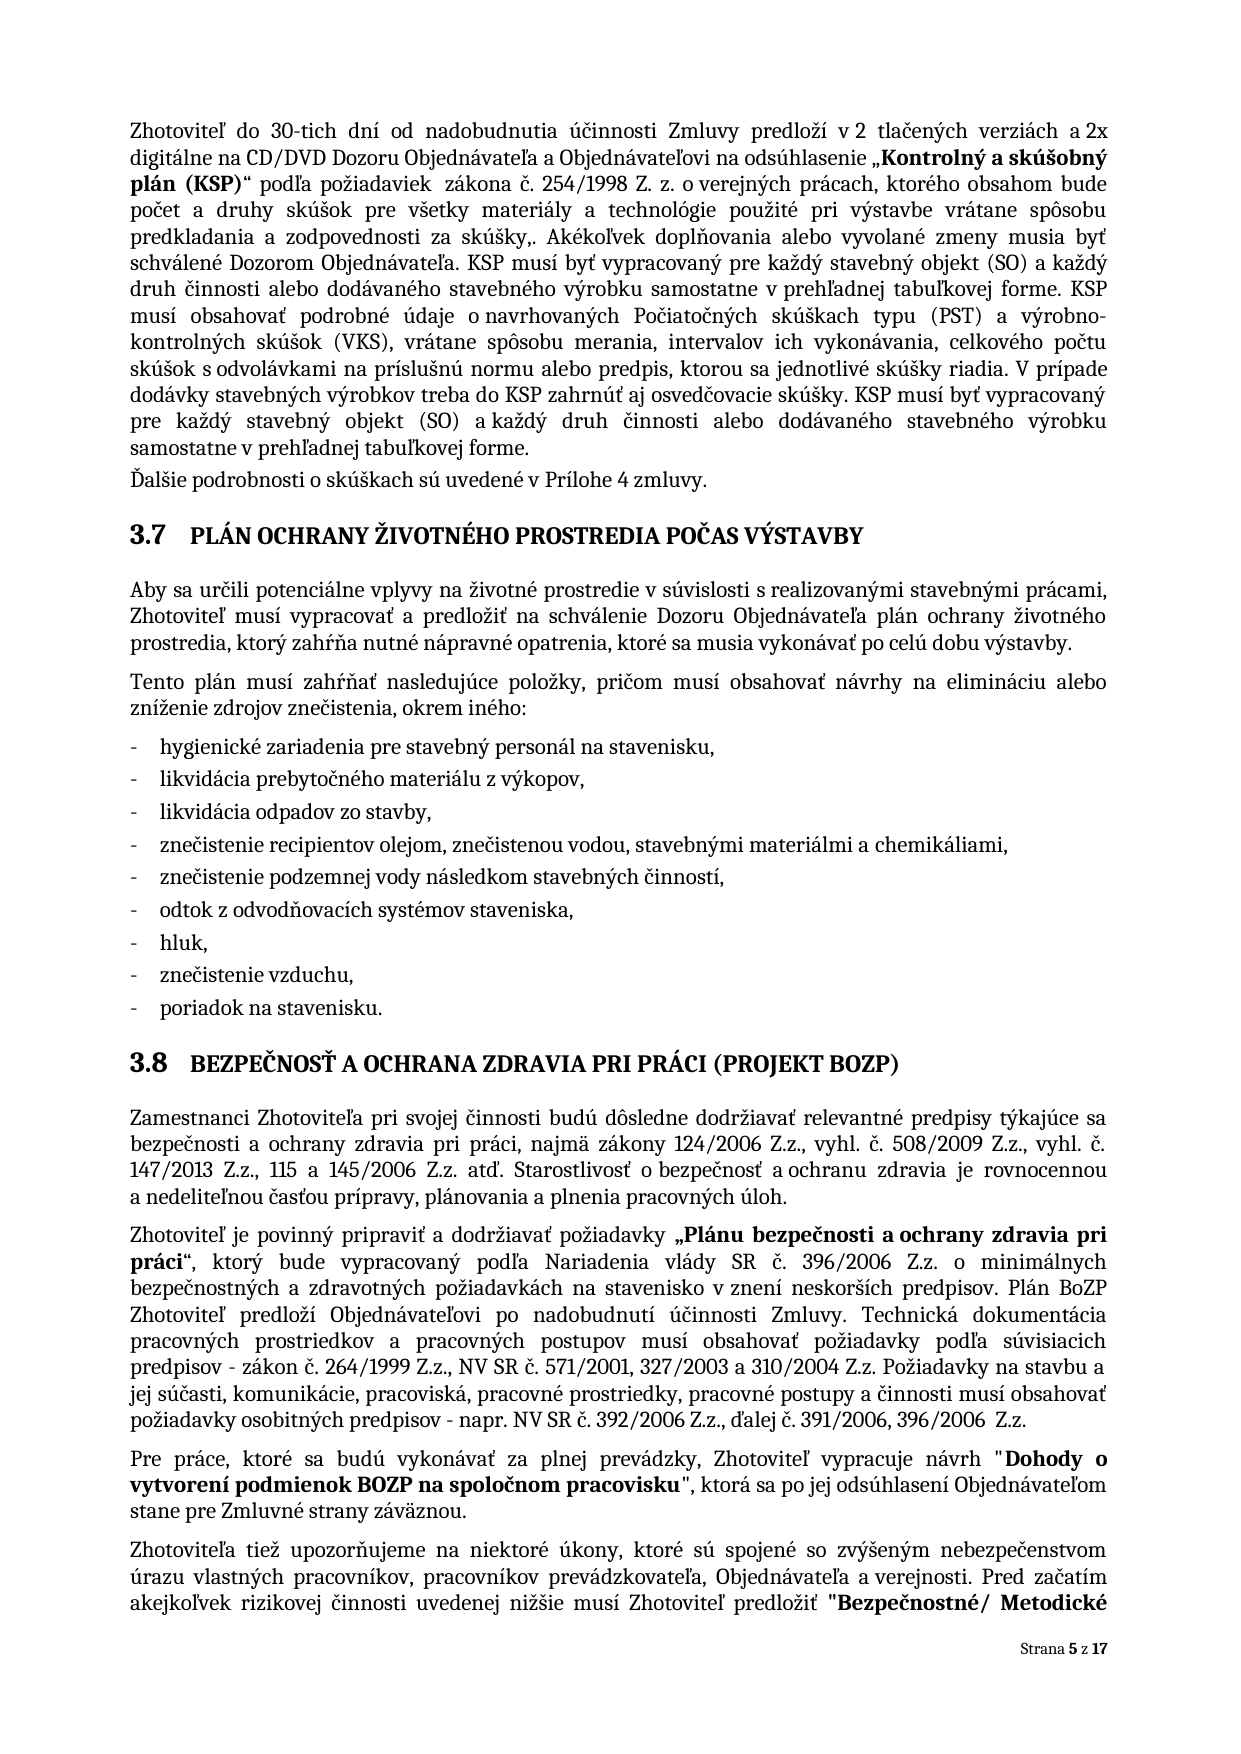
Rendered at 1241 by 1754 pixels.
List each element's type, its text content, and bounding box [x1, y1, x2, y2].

text - znečistenie recipientov olejom, znečistenou vodou, stavebnými materiálmi a chemikáliami, [130, 831, 1108, 858]
text Zhotoviteľ je povinný pripraviť a dodržiavať požiadavky „Plánu bezpečnosti a ochrany zdravia pri práci“, ktorý bude vypracovaný podľa Nariadenia vlády SR č. 396/2006 Z.z. o minimálnych bezpečnostných a zdravotných požiadavkách na stavenisko v znení neskorších predpisov. Plán BoZP Zhotoviteľ predloží Objednávateľovi po nadobudnutí účinnosti Zmluvy. Technická dokumentácia pracovných prostriedkov a pracovných postupov musí obsahovať požiadavky podľa súvisiacich predpisov - zákon č. 264/1999 Z.z., NV SR č. 571/2001, 327/2003 a 310/2004 Z.z. Požiadavky na stavbu a jej súčasti, komunikácie, pracoviská, pracovné prostriedky, pracovné postupy a činnosti musí obsahovať požiadavky osobitných predpisov - napr. NV SR č. 392/2006 Z.z., ďalej č. 391/2006, 396/2006 Z.z. [130, 1222, 1108, 1433]
text Zamestnanci Zhotoviteľa pri svojej činnosti budú dôsledne dodržiavať relevantné predpisy týkajúce sa bezpečnosti a ochrany zdravia pri práci, najmä zákony 124/2006 Z.z., vyhl. č. 508/2009 Z.z., vyhl. č. 147/2013 Z.z., 115 a 145/2006 Z.z. atď. Starostlivosť o bezpečnosť a ochranu zdravia je rovnocennou a nedeliteľnou časťou prípravy, plánovania a plnenia pracovných úloh. [130, 1104, 1108, 1210]
text Aby sa určili potenciálne vplyvy na životné prostredie v súvislosti s realizovanými stavebnými prácami, Zhotoviteľ musí vypracovať a predložiť na schválenie Dozoru Objednávateľa plán ochrany životného prostredia, ktorý zahŕňa nutné nápravné opatrenia, ktoré sa musia vykonávať po celú dobu výstavby. [130, 577, 1108, 656]
subtitle Plán ochrany životného prostredia počas výstavby [130, 518, 1108, 552]
text - poriadok na stavenisku. [130, 994, 1108, 1021]
text - likvidácia odpadov zo stavby, [130, 799, 1108, 825]
text - odtok z odvodňovacích systémov staveniska, [130, 897, 1108, 923]
text Ďalšie podrobnosti o skúškach sú uvedené v Prílohe 4 zmluvy. [130, 467, 1108, 493]
text - znečistenie vzduchu, [130, 962, 1108, 988]
text Tento plán musí zahŕňať nasledujúce položky, pričom musí obsahovať návrhy na elimináciu alebo zníženie zdrojov znečistenia, okrem iného: [130, 668, 1108, 721]
text - znečistenie podzemnej vody následkom stavebných činností, [130, 864, 1108, 890]
subtitle Bezpečnosť a ochrana zdravia pri práci (Projekt BOZP) [130, 1046, 1108, 1079]
text - hluk, [130, 929, 1108, 956]
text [130, 1537, 1108, 1616]
text Pre práce, ktoré sa budú vykonávať za plnej prevádzky, Zhotoviteľ vypracuje návrh "Dohody o vytvorení podmienok BOZP na spoločnom pracovisku", ktorá sa po jej odsúhlasení Objednávateľom stane pre Zmluvné strany záväznou. [130, 1446, 1108, 1525]
text Zhotoviteľ do 30-tich dní od nadobudnutia účinnosti Zmluvy predloží v 2 tlačených verziách a 2x digitálne na CD/DVD Dozoru Objednávateľa a Objednávateľovi na odsúhlasenie „Kontrolný a skúšobný plán (KSP)“ podľa požiadaviek zákona č. 254/1998 Z. z. o verejných prácach, ktorého obsahom bude počet a druhy skúšok pre všetky materiály a technológie použité pri výstavbe vrátane spôsobu predkladania a zodpovednosti za skúšky,. Akékoľvek doplňovania alebo vyvolané zmeny musia byť schválené Dozorom Objednávateľa. KSP musí byť vypracovaný pre každý stavebný objekt (SO) a každý druh činnosti alebo dodávaného stavebného výrobku samostatne v prehľadnej tabuľkovej forme. KSP musí obsahovať podrobné údaje o navrhovaných Počiatočných skúškach typu (PST) a výrobno-kontrolných skúšok (VKS), vrátane spôsobu merania, intervalov ich vykonávania, celkového počtu skúšok s odvolávkami na príslušnú normu alebo predpis, ktorou sa jednotlivé skúšky riadia. V prípade dodávky stavebných výrobkov treba do KSP zahrnúť aj osvedčovacie skúšky. KSP musí byť vypracovaný pre každý stavebný objekt (SO) a každý druh činnosti alebo dodávaného stavebného výrobku samostatne v prehľadnej tabuľkovej forme. [130, 118, 1108, 461]
text - likvidácia prebytočného materiálu z výkopov, [130, 766, 1108, 793]
text - hygienické zariadenia pre stavebný personál na stavenisku, [130, 734, 1108, 760]
